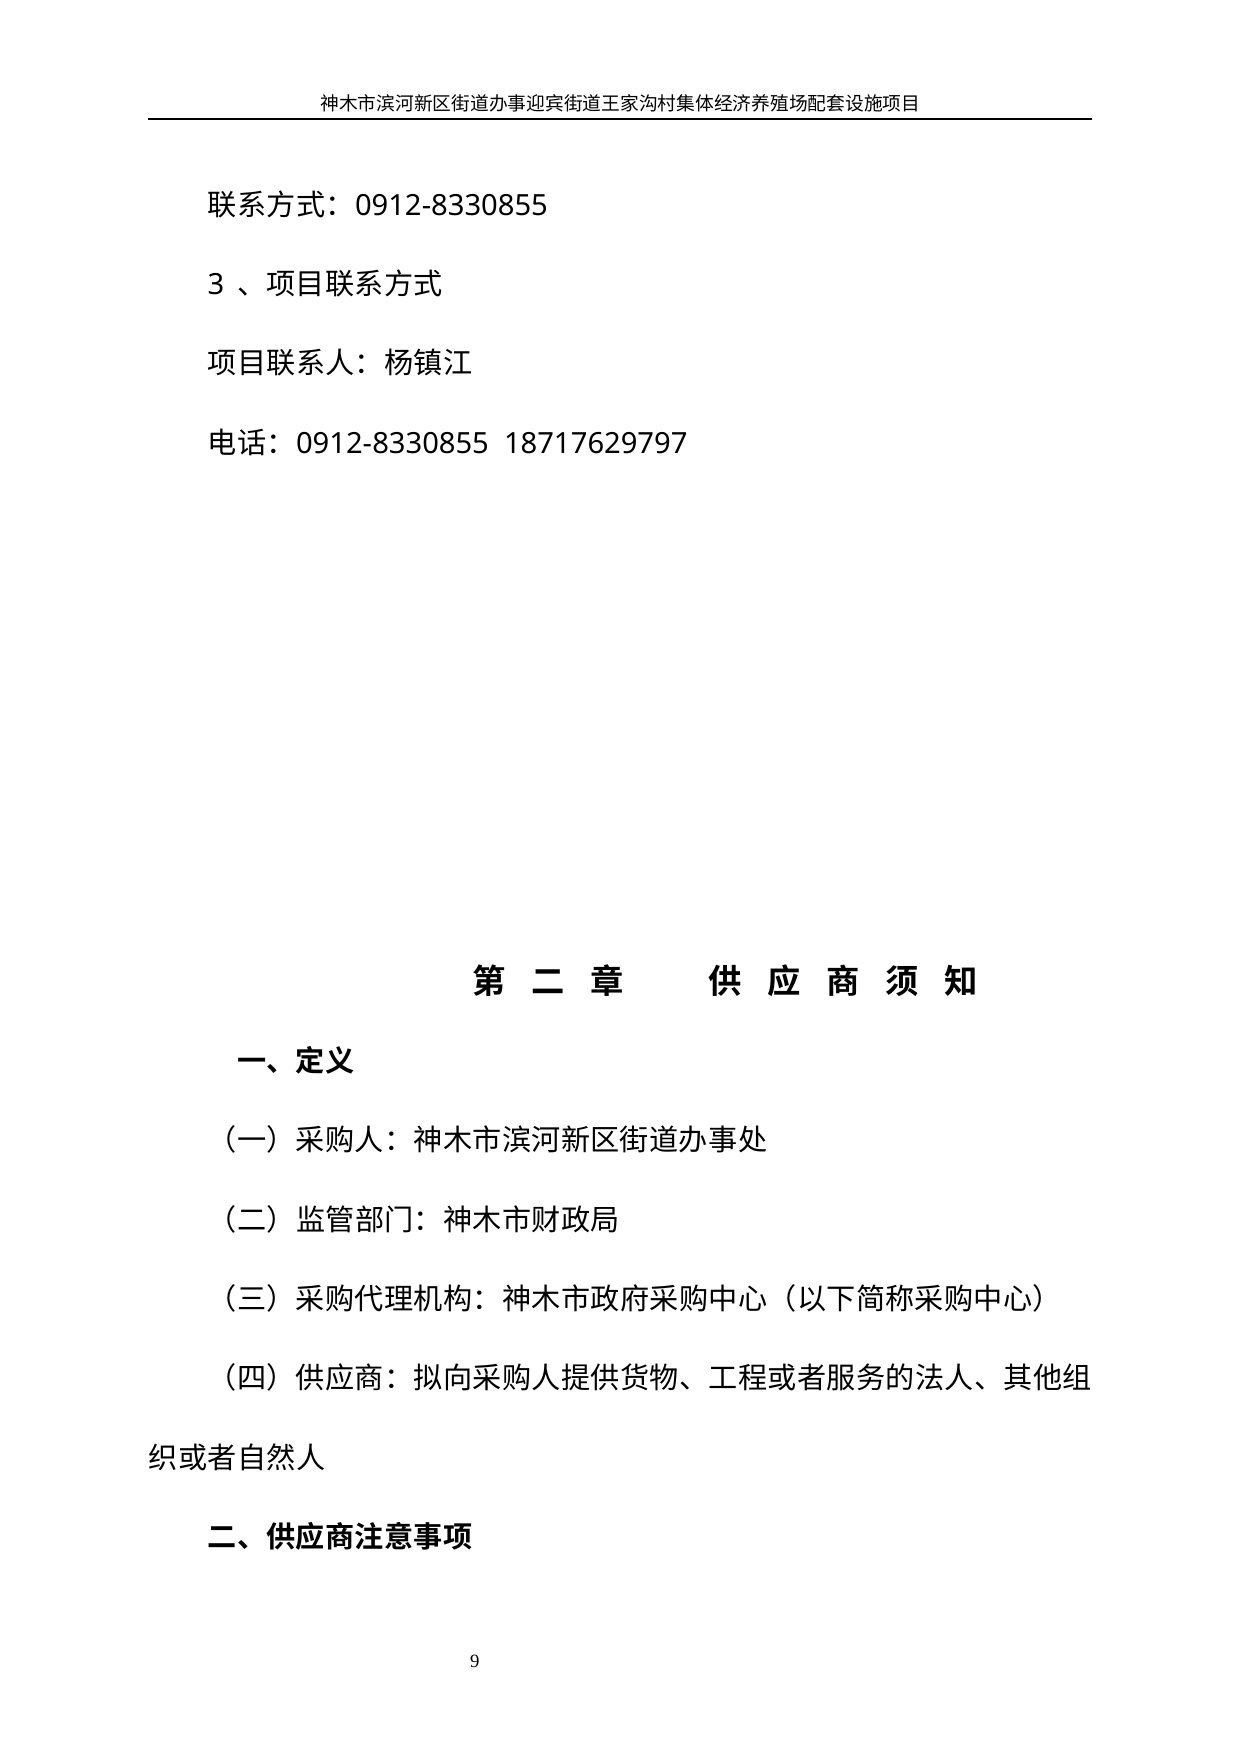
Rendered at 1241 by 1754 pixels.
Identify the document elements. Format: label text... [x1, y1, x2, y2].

text （一）采购人：神木市滨河新区街道办事处 [167, 1098, 1092, 1178]
text （三）采购代理机构：神木市政府采购中心（以下简称采购中心） [148, 1257, 1092, 1336]
text 联系方式：0912-8330855 [148, 163, 1092, 242]
list 第二章 供应商须知 [148, 939, 1092, 1019]
text 3、项目联系方式 [148, 242, 1092, 321]
text （四）供应商：拟向采购人提供货物、工程或者服务的法人、其他组织或者自然人 [148, 1336, 1092, 1495]
text （二）监管部门：神木市财政局 [167, 1178, 1092, 1257]
text 项目联系人：杨镇江 [148, 321, 1092, 401]
text 一、定义 [167, 1019, 1092, 1098]
text 二、供应商注意事项 [148, 1495, 1092, 1574]
text 电话：0912-8330855 18717629797 [148, 401, 1092, 480]
